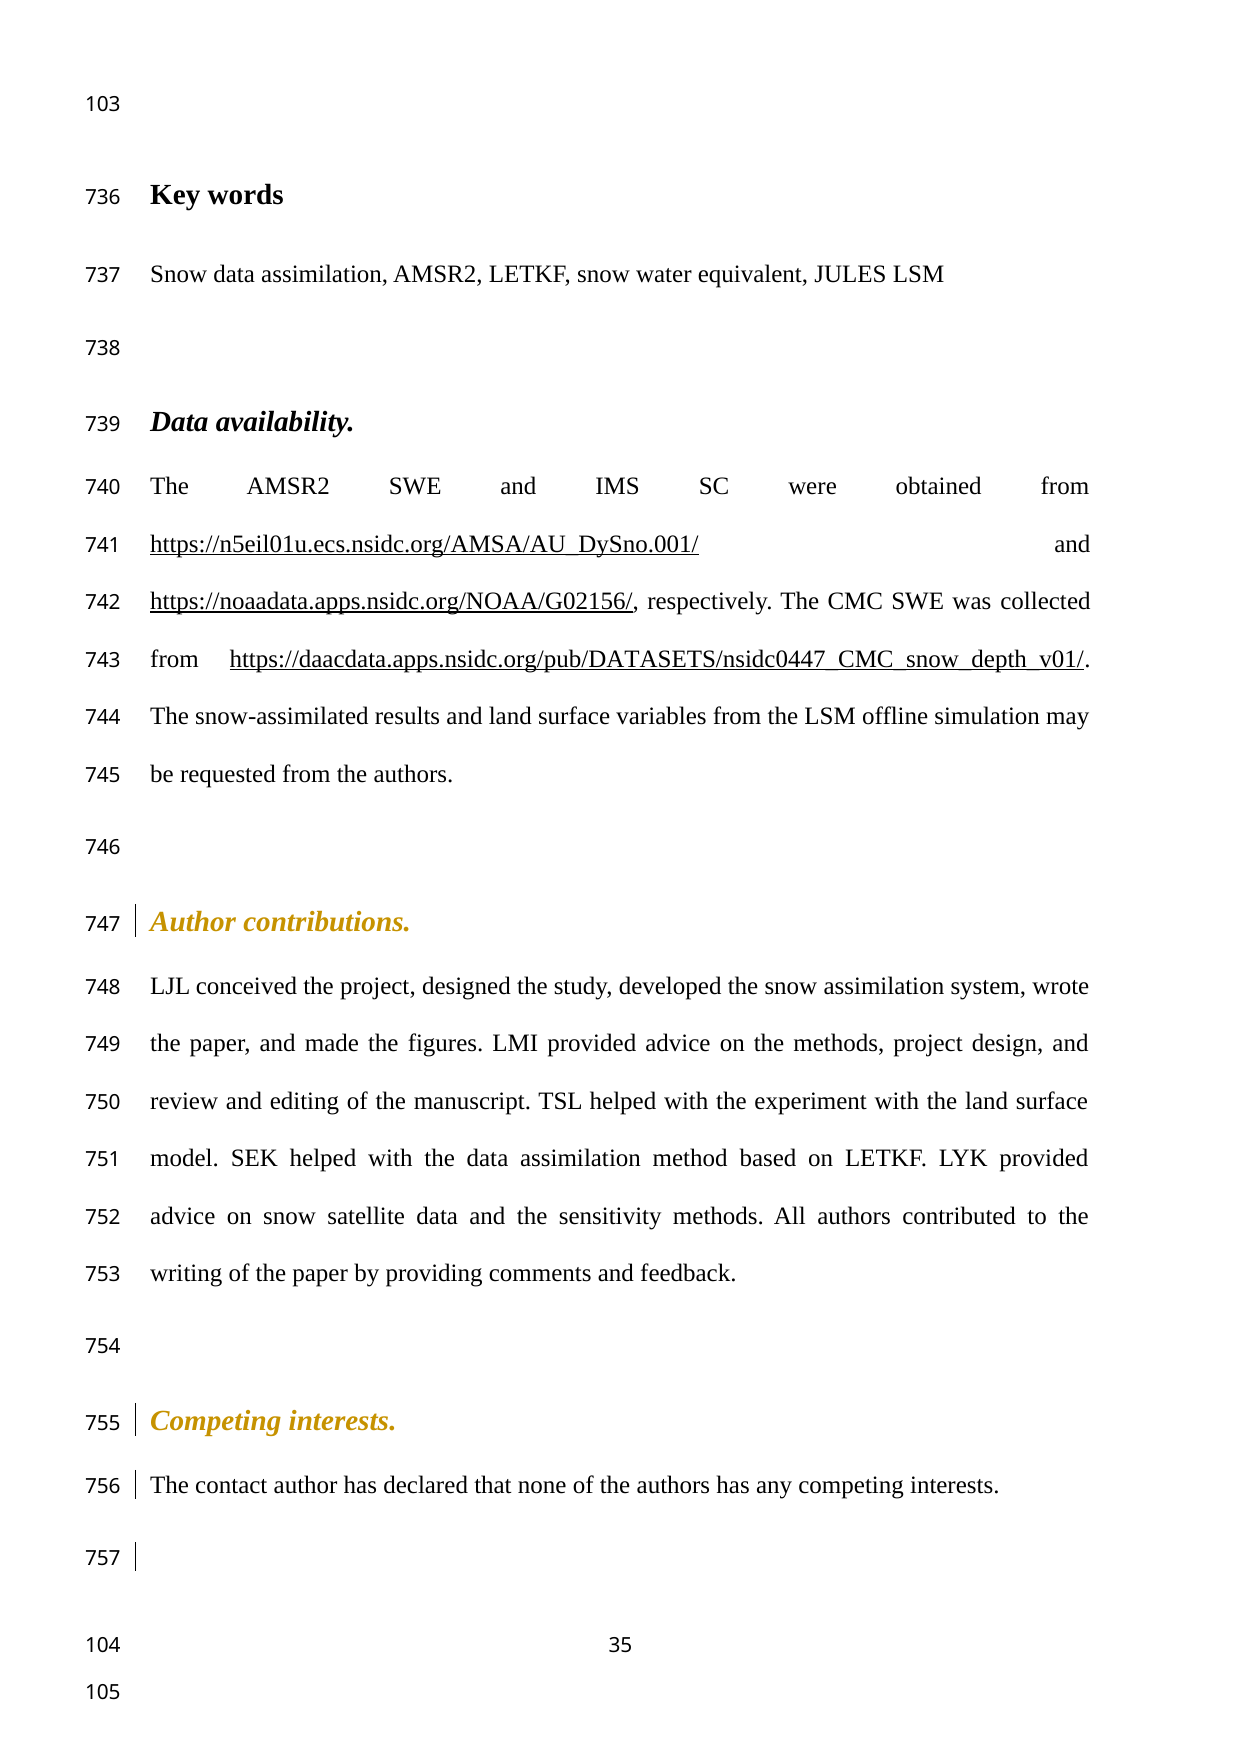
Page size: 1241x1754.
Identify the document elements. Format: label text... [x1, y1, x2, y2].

text The AMSR2 SWE and IMS SC were obtained from https://n5eil01u.ecs.nsidc.org/AMSA/AU_DySno.001/ and https://noaadata.apps.nsidc.org/NOAA/G02156/, respectively. The CMC SWE was collected from https://daacdata.apps.nsidc.org/pub/DATASETS/nsidc0447_CMC_snow_depth_v01/. The snow-assimilated results and land surface variables from the LSM offline simulation may be requested from the authors. [150, 471, 1090, 788]
text LJL conceived the project, designed the study, developed the snow assimilation system, wrote the paper, and made the figures. LMI provided advice on the methods, project design, and review and editing of the manuscript. TSL helped with the experiment with the land surface model. SEK helped with the data assimilation method based on LETKF. LYK provided advice on snow satellite data and the sensitivity methods. All authors contributed to the writing of the paper by providing comments and feedback. [150, 971, 1090, 1287]
text Author contributions. [150, 904, 1090, 937]
text Competing interests. [150, 1403, 1090, 1436]
text The contact author has declared that none of the authors has any competing interests. [150, 1470, 1090, 1499]
text Data availability. [150, 404, 1090, 438]
text Snow data assimilation, AMSR2, LETKF, snow water equivalent, JULES LSM [150, 259, 1090, 288]
text Key words [150, 177, 1090, 211]
